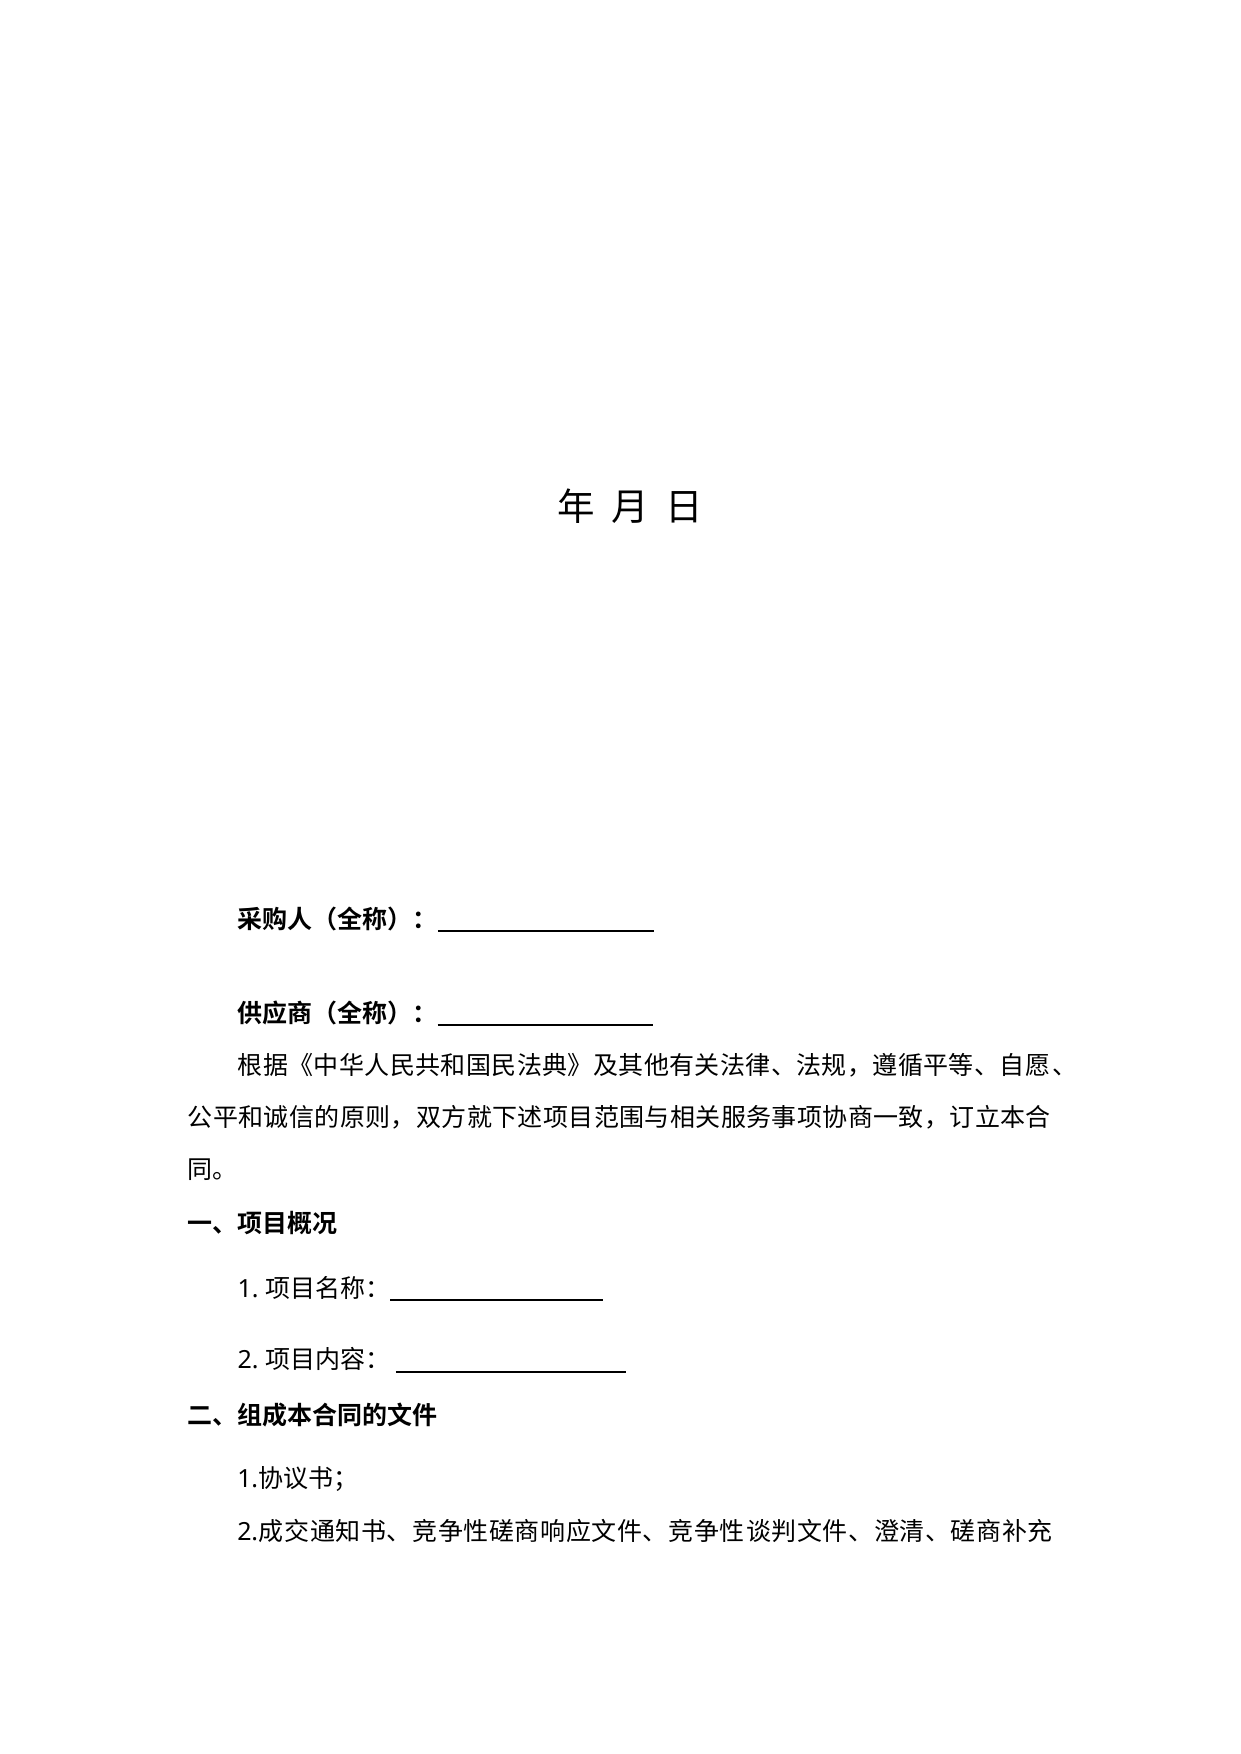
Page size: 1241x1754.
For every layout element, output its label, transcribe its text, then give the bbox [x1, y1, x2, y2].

text 根据《中华人民共和国民法典》及其他有关法律、法规，遵循平等、自愿、公平和诚信的原则，双方就下述项目范围与相关服务事项协商一致，订立本合同。 [187, 1032, 1053, 1189]
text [187, 1498, 1053, 1550]
text 1. 项目名称： [187, 1254, 1053, 1319]
text 供应商（全称）： [187, 980, 1053, 1032]
text 年 月 日 [187, 471, 1053, 536]
text 采购人（全称）： [187, 885, 1053, 950]
text 一、项目概况 [187, 1189, 1053, 1254]
text 2. 项目内容： [187, 1319, 1053, 1381]
text 二、组成本合同的文件 [187, 1381, 1053, 1446]
text 1.协议书； [187, 1446, 1053, 1498]
